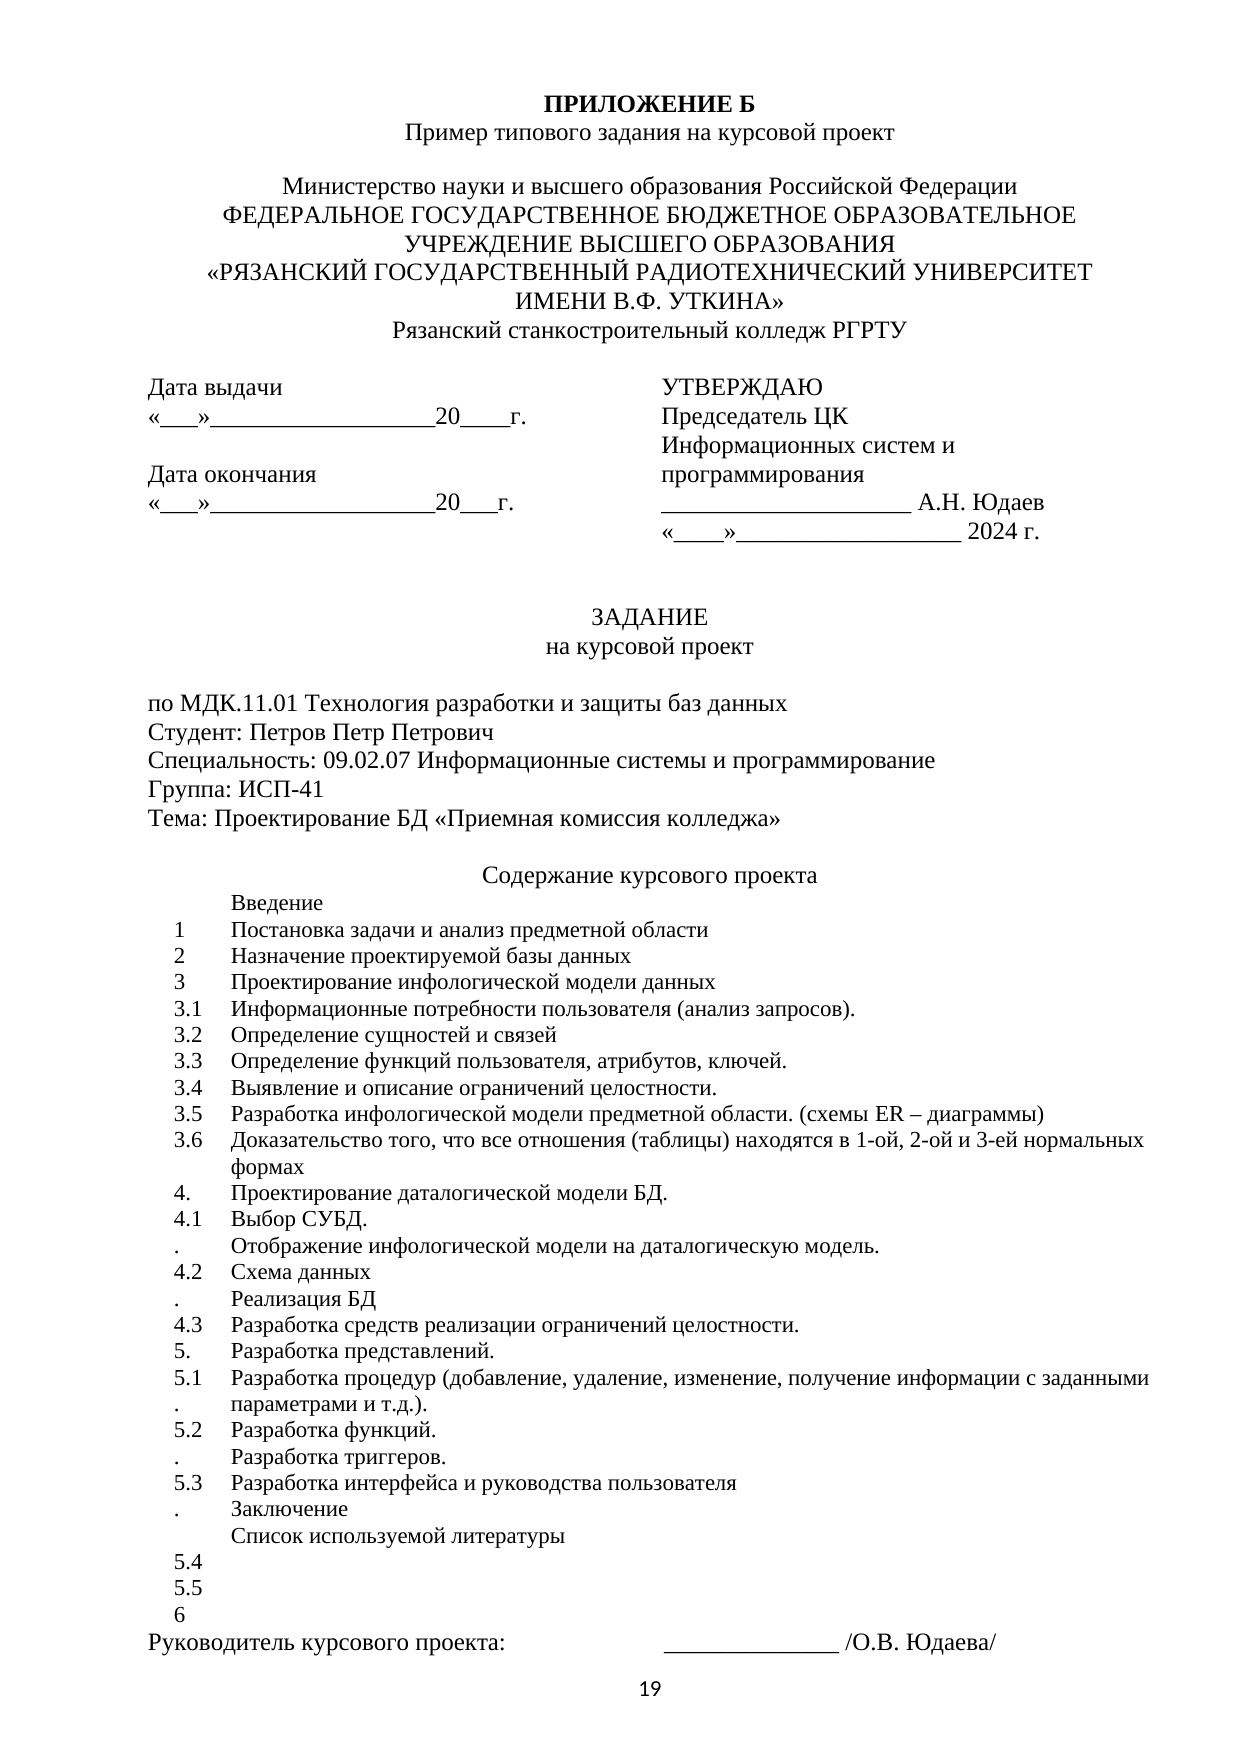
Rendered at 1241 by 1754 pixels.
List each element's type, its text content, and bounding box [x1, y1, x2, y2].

text Руководитель курсового проекта: ______________ /О.В. Юдаева/ [148, 1627, 1152, 1656]
table_header Дата выдачи «___»__________________20____г. Дата окончания «___»__________________20___г. [136, 373, 650, 545]
text ИМЕНИ В.Ф. УТКИНА» [148, 286, 1152, 315]
text Министерство науки и высшего образования Российской Федерации [148, 171, 1152, 200]
text Пример типового задания на курсовой проект [148, 117, 1152, 146]
text «РЯЗАНСКИЙ ГОСУДАРСТВЕННЫЙ РАДИОТЕХНИЧЕСКИЙ УНИВЕРСИТЕТ [148, 257, 1152, 286]
text Тема: Проектирование БД «Приемная комиссия колледжа» [148, 803, 1152, 832]
text Группа: ИСП-41 [148, 774, 1134, 803]
text на курсовой проект [148, 631, 1152, 660]
text ФЕДЕРАЛЬНОЕ ГОСУДАРСТВЕННОЕ БЮДЖЕТНОЕ ОБРАЗОВАТЕЛЬНОЕ УЧРЕЖДЕНИЕ ВЫСШЕГО ОБРАЗОВАНИЯ [148, 200, 1152, 257]
table_header УТВЕРЖДАЮ Председатель ЦК Информационных систем и программирования ____________________ А.Н. Юдаев «____»__________________ 2024 г. [650, 373, 1104, 545]
text Рязанский станкостроительный колледж РГРТУ [148, 315, 1152, 344]
table_header 1 2 3 3.1 3.2 3.3 3.4 3.5 3.6 4. 4.1. 4.2. 4.3 5. 5.1. 5.2. 5.3. 5.4 5.5 6 [163, 889, 219, 1627]
text Студент: Петров Петр Петрович [148, 717, 1152, 746]
subtitle ПРИЛОЖЕНИЕ Б [148, 89, 1152, 117]
text ЗАДАНИЕ [148, 602, 1152, 631]
text Специальность: 09.02.07 Информационные системы и программирование [148, 746, 1152, 774]
text Содержание курсового проекта [148, 832, 1152, 889]
text по МДК.11.01 Технология разработки и защиты баз данных [148, 688, 1152, 717]
table_header Введение Постановка задачи и анализ предметной области Назначение проектируемой базы данных Проектирование инфологической модели данных Информационные потребности пользователя (анализ запросов). Определение сущностей и связей Определение функций пользователя, атрибутов, ключей. Выявление и описание ограничений целостности. Разработка инфологической модели предметной области. (схемы ER – диаграммы) Доказательство того, что все отношения (таблицы) находятся в 1-ой, 2-ой и 3-ей нормальных формах Проектирование даталогической модели БД. Выбор СУБД. Отображение инфологической модели на даталогическую модель. Схема данных Реализация БД Разработка средств реализации ограничений целостности. Разработка представлений. Разработка процедур (добавление, удаление, изменение, получение информации с заданными параметрами и т.д.). Разработка функций. Разработка триггеров. Разработка интерфейса и руководства пользователя Заключение Список используемой литературы [219, 889, 1167, 1627]
